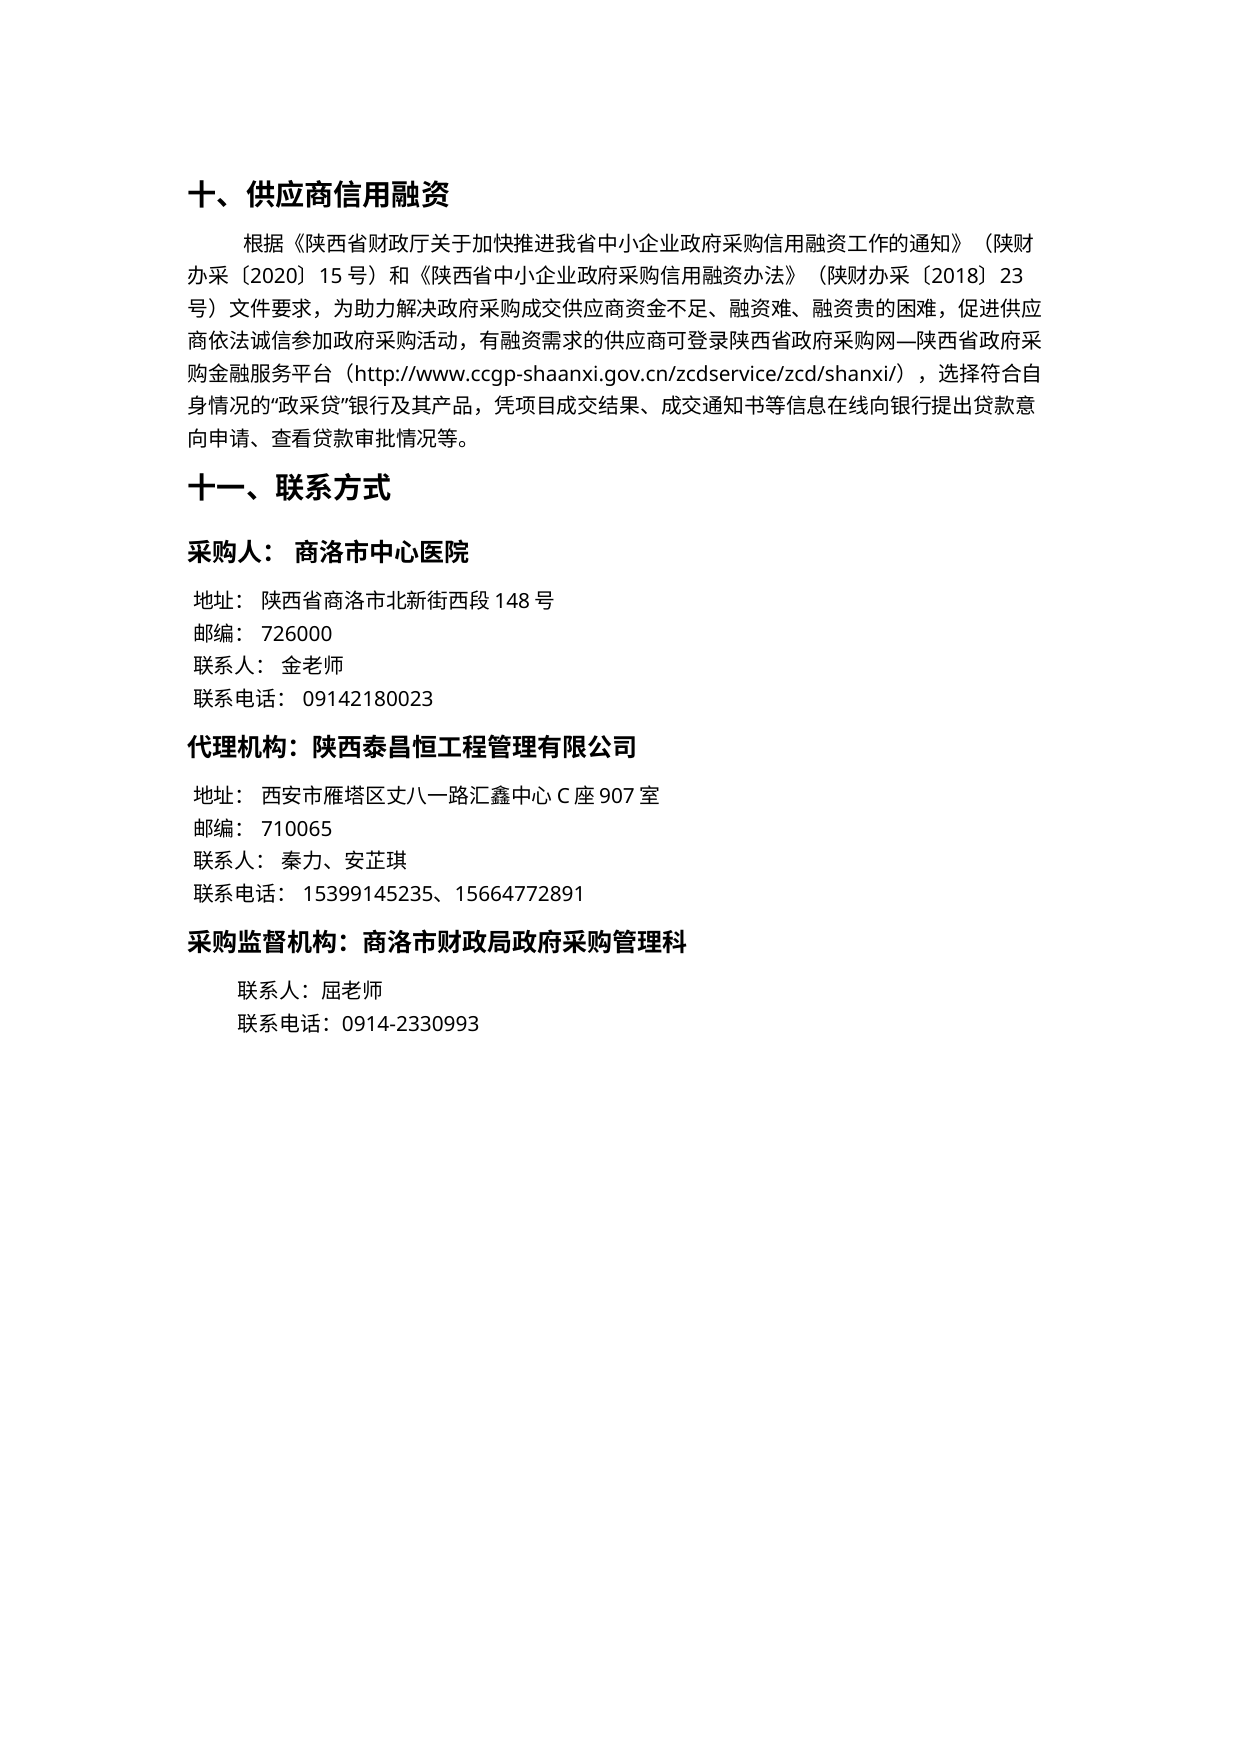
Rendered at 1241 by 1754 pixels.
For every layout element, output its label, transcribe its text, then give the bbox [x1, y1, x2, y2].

text 联系人： 金老师 [187, 649, 1053, 682]
text 十一、联系方式 [187, 454, 1053, 519]
text 联系电话： 15399145235、15664772891 [187, 877, 1053, 909]
text 邮编： 726000 [187, 617, 1053, 649]
text 地址： 西安市雁塔区丈八一路汇鑫中心C座907室 [187, 779, 1053, 812]
text 代理机构：陕西泰昌恒工程管理有限公司 [187, 714, 1053, 779]
text 联系人： 秦力、安芷琪 [187, 844, 1053, 877]
text 地址： 陕西省商洛市北新街西段148号 [187, 584, 1053, 617]
text 采购监督机构：商洛市财政局政府采购管理科 [187, 909, 1053, 974]
text 邮编： 710065 [187, 812, 1053, 844]
text 联系人：屈老师 [187, 974, 1053, 1007]
text 联系电话： 09142180023 [187, 682, 1053, 714]
text 根据《陕西省财政厅关于加快推进我省中小企业政府采购信用融资工作的通知》（陕财办采〔2020〕15 号）和《陕西省中小企业政府采购信用融资办法》（陕财办采〔2018〕23 号）文件要求，为助力解决政府采购成交供应商资金不足、融资难、融资贵的困难，促进供应商依法诚信参加政府采购活动，有融资需求的供应商可登录陕西省政府采购网—陕西省政府采购金融服务平台（http://www.ccgp-shaanxi.gov.cn/zcdservice/zcd/shanxi/），选择符合自身情况的“政采贷”银行及其产品，凭项目成交结果、成交通知书等信息在线向银行提出贷款意向申请、查看贷款审批情况等。 [187, 227, 1053, 454]
text 十、供应商信用融资 [187, 162, 1053, 227]
text 采购人： 商洛市中心医院 [187, 519, 1053, 584]
text 联系电话：0914-2330993 [187, 1007, 1053, 1039]
